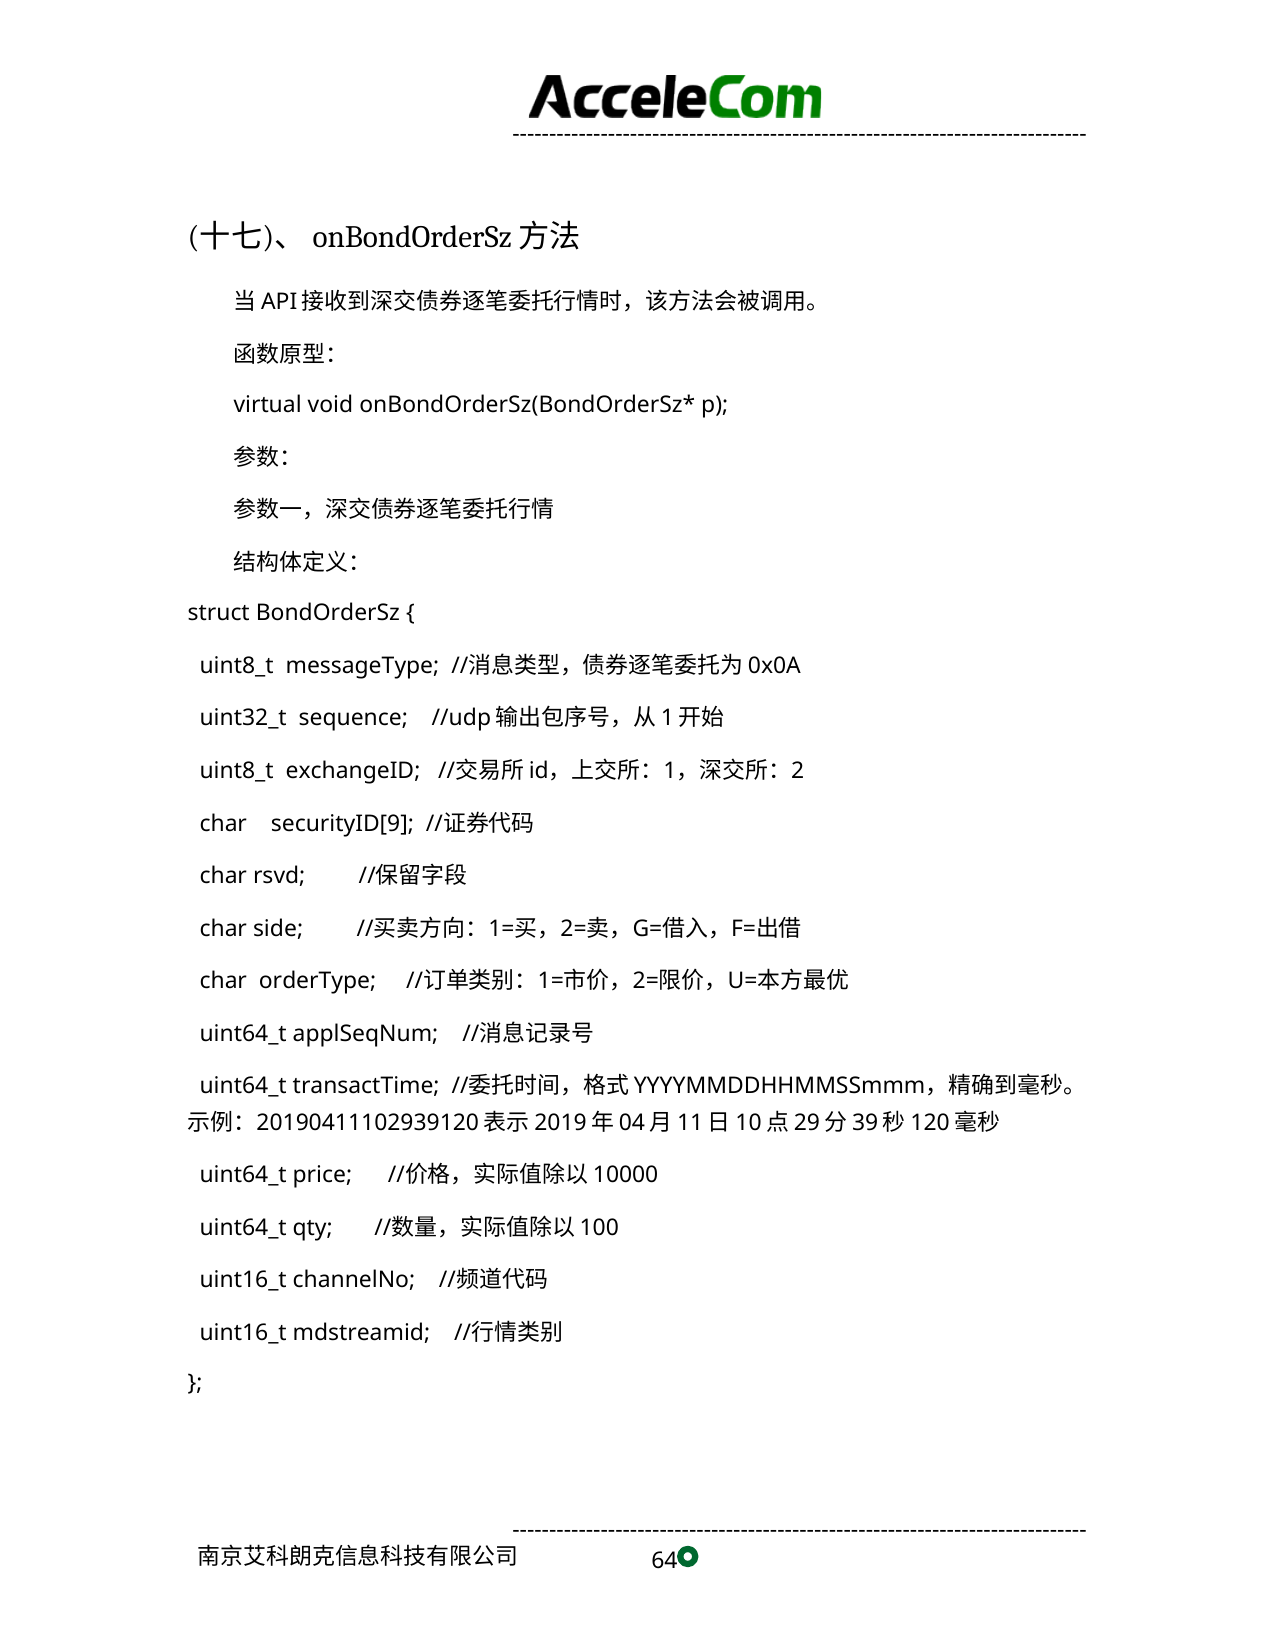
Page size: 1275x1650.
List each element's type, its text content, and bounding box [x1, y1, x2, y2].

text uint64_t transactTime; //委托时间，格式YYYYMMDDHHMMSSmmm，精确到毫秒。示例：20190411102939120表示2019年04月11日10点29分39秒120毫秒 [187, 1067, 1087, 1137]
text 结构体定义： [187, 544, 1087, 577]
text }; [187, 1366, 1087, 1398]
text 参数一，深交债券逐笔委托行情 [187, 491, 1087, 524]
text char side; //买卖方向：1=买，2=卖，G=借入，F=出借 [187, 909, 1087, 943]
text virtual void onBondOrderSz(BondOrderSz* p); [187, 388, 1087, 419]
text 函数原型： [187, 336, 1087, 369]
text char orderType; //订单类别：1=市价，2=限价，U=本方最优 [187, 962, 1087, 996]
text uint16_t channelNo; //频道代码 [187, 1261, 1087, 1294]
list onBondOrderSz方法 [187, 211, 1087, 256]
text uint8_t exchangeID; //交易所id，上交所：1，深交所：2 [187, 752, 1087, 785]
text 参数： [187, 439, 1087, 472]
text uint64_t applSeqNum; //消息记录号 [187, 1015, 1087, 1048]
picture [528, 75, 822, 118]
text 当API接收到深交债券逐笔委托行情时，该方法会被调用。 [187, 283, 1087, 316]
text uint64_t qty; //数量，实际值除以100 [187, 1208, 1087, 1242]
text char securityID[9]; //证券代码 [187, 804, 1087, 838]
text uint16_t mdstreamid; //行情类别 [187, 1314, 1087, 1347]
text char rsvd; //保留字段 [187, 857, 1087, 890]
text uint64_t price; //价格，实际值除以10000 [187, 1156, 1087, 1189]
text uint8_t messageType; //消息类型，债券逐笔委托为0x0A [187, 647, 1087, 680]
text uint32_t sequence; //udp输出包序号，从1开始 [187, 699, 1087, 732]
text struct BondOrderSz { [187, 596, 1087, 627]
